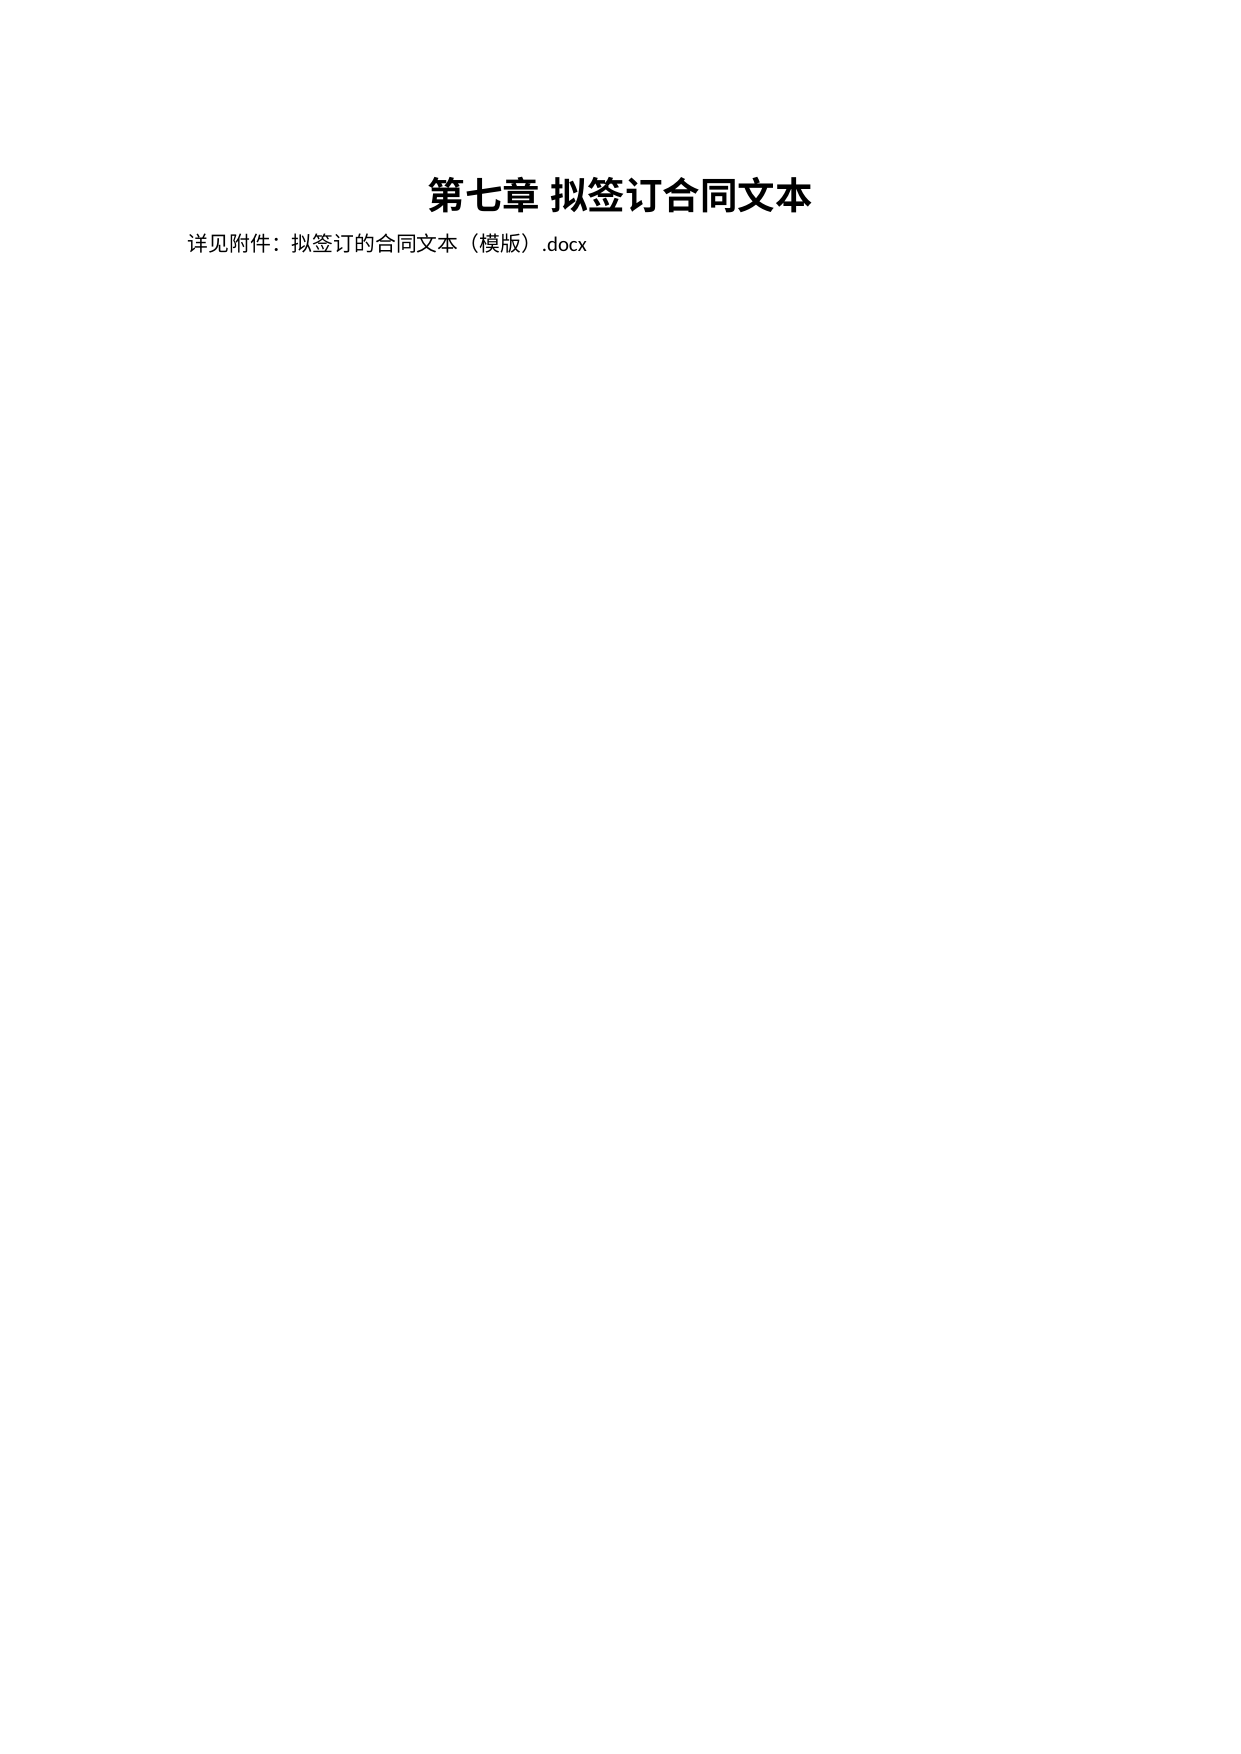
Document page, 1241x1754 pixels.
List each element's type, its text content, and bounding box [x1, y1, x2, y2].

text 第七章 拟签订合同文本 [187, 162, 1053, 227]
text 详见附件：拟签订的合同文本（模版）.docx [187, 227, 1053, 259]
